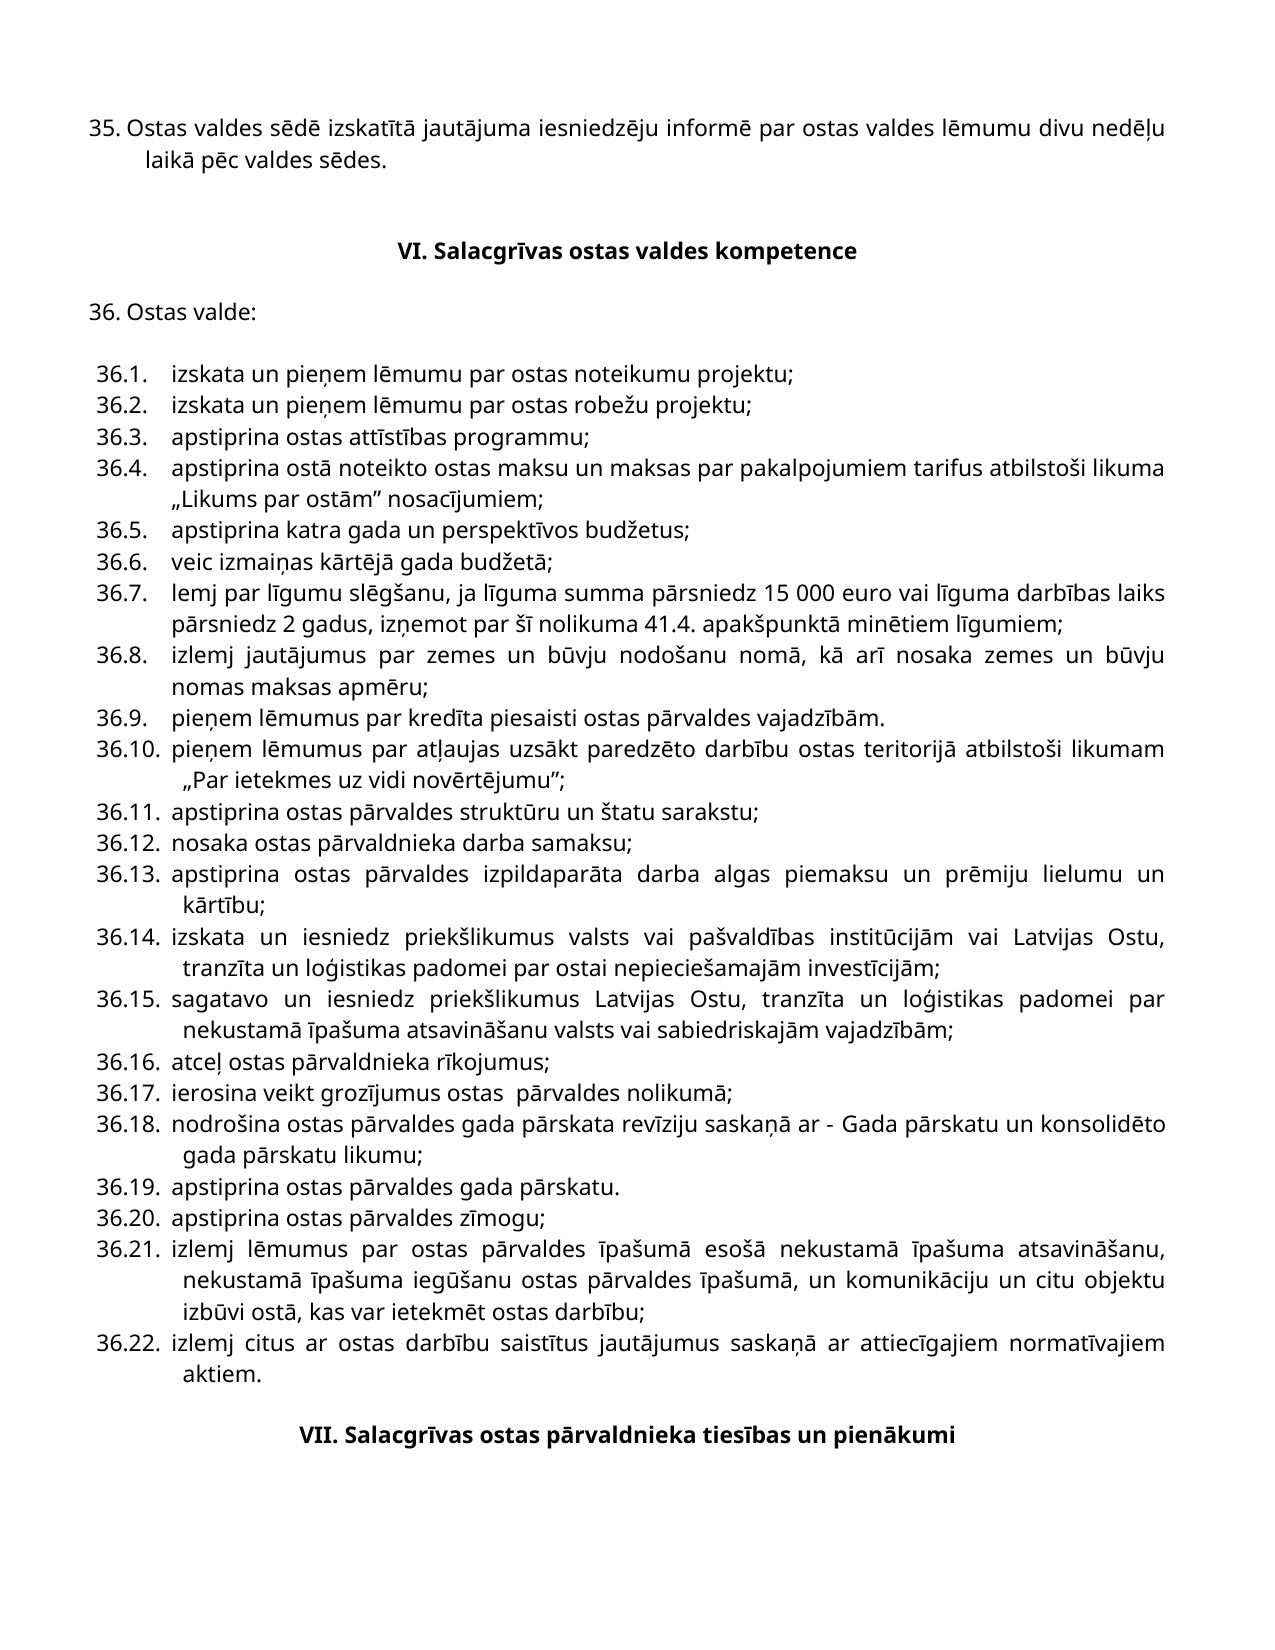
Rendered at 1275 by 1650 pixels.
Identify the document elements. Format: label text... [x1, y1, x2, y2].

list atceļ ostas pārvaldnieka rīkojumus; [96, 1046, 1167, 1077]
text VI. Salacgrīvas ostas valdes kompetence [89, 235, 1167, 267]
list apstiprina ostas pārvaldes struktūru un štatu sarakstu; [96, 796, 1167, 827]
list apstiprina katra gada un perspektīvos budžetus; [96, 514, 1167, 546]
list pieņem lēmumus par kredīta piesaisti ostas pārvaldes vajadzībām. [96, 702, 1167, 733]
list veic izmaiņas kārtējā gada budžetā; [96, 546, 1167, 577]
list izlemj citus ar ostas darbību saistītus jautājumus saskaņā ar attiecīgajiem normatīvajiem aktiem. [96, 1327, 1167, 1389]
list apstiprina ostas attīstības programmu; [96, 421, 1167, 452]
list izlemj lēmumus par ostas pārvaldes īpašumā esošā nekustamā īpašuma atsavināšanu, nekustamā īpašuma iegūšanu ostas pārvaldes īpašumā, un komunikāciju un citu objektu izbūvi ostā, kas var ietekmēt ostas darbību; [96, 1233, 1167, 1327]
list apstiprina ostas pārvaldes izpildaparāta darba algas piemaksu un prēmiju lielumu un kārtību; [96, 858, 1167, 921]
list nodrošina ostas pārvaldes gada pārskata revīziju saskaņā ar - Gada pārskatu un konsolidēto gada pārskatu likumu; [96, 1108, 1167, 1171]
list nosaka ostas pārvaldnieka darba samaksu; [96, 827, 1167, 858]
list izskata un pieņem lēmumu par ostas noteikumu projektu; [96, 358, 1167, 389]
list ierosina veikt grozījumus ostas pārvaldes nolikumā; [96, 1077, 1167, 1108]
list sagatavo un iesniedz priekšlikumus Latvijas Ostu, tranzīta un loģistikas padomei par nekustamā īpašuma atsavināšanu valsts vai sabiedriskajām vajadzībām; [96, 983, 1167, 1046]
list pieņem lēmumus par atļaujas uzsākt paredzēto darbību ostas teritorijā atbilstoši likumam „Par ietekmes uz vidi novērtējumu”; [96, 733, 1167, 796]
list Ostas valdes sēdē izskatītā jautājuma iesniedzēju informē par ostas valdes lēmumu divu nedēļu laikā pēc valdes sēdes. [89, 112, 1167, 175]
list Ostas valde: [89, 296, 1167, 327]
list izskata un iesniedz priekšlikumus valsts vai pašvaldības institūcijām vai Latvijas Ostu, tranzīta un loģistikas padomei par ostai nepieciešamajām investīcijām; [96, 921, 1167, 983]
list lemj par līgumu slēgšanu, ja līguma summa pārsniedz 15 000 euro vai līguma darbības laiks pārsniedz 2 gadus, izņemot par šī nolikuma 41.4. apakšpunktā minētiem līgumiem; [96, 577, 1167, 639]
list apstiprina ostā noteikto ostas maksu un maksas par pakalpojumiem tarifus atbilstoši likuma „Likums par ostām” nosacījumiem; [96, 452, 1167, 514]
list izskata un pieņem lēmumu par ostas robežu projektu; [96, 389, 1167, 421]
text VII. Salacgrīvas ostas pārvaldnieka tiesības un pienākumi [89, 1419, 1167, 1450]
list apstiprina ostas pārvaldes gada pārskatu. [96, 1171, 1167, 1202]
list izlemj jautājumus par zemes un būvju nodošanu nomā, kā arī nosaka zemes un būvju nomas maksas apmēru; [96, 639, 1167, 702]
list apstiprina ostas pārvaldes zīmogu; [96, 1202, 1167, 1233]
